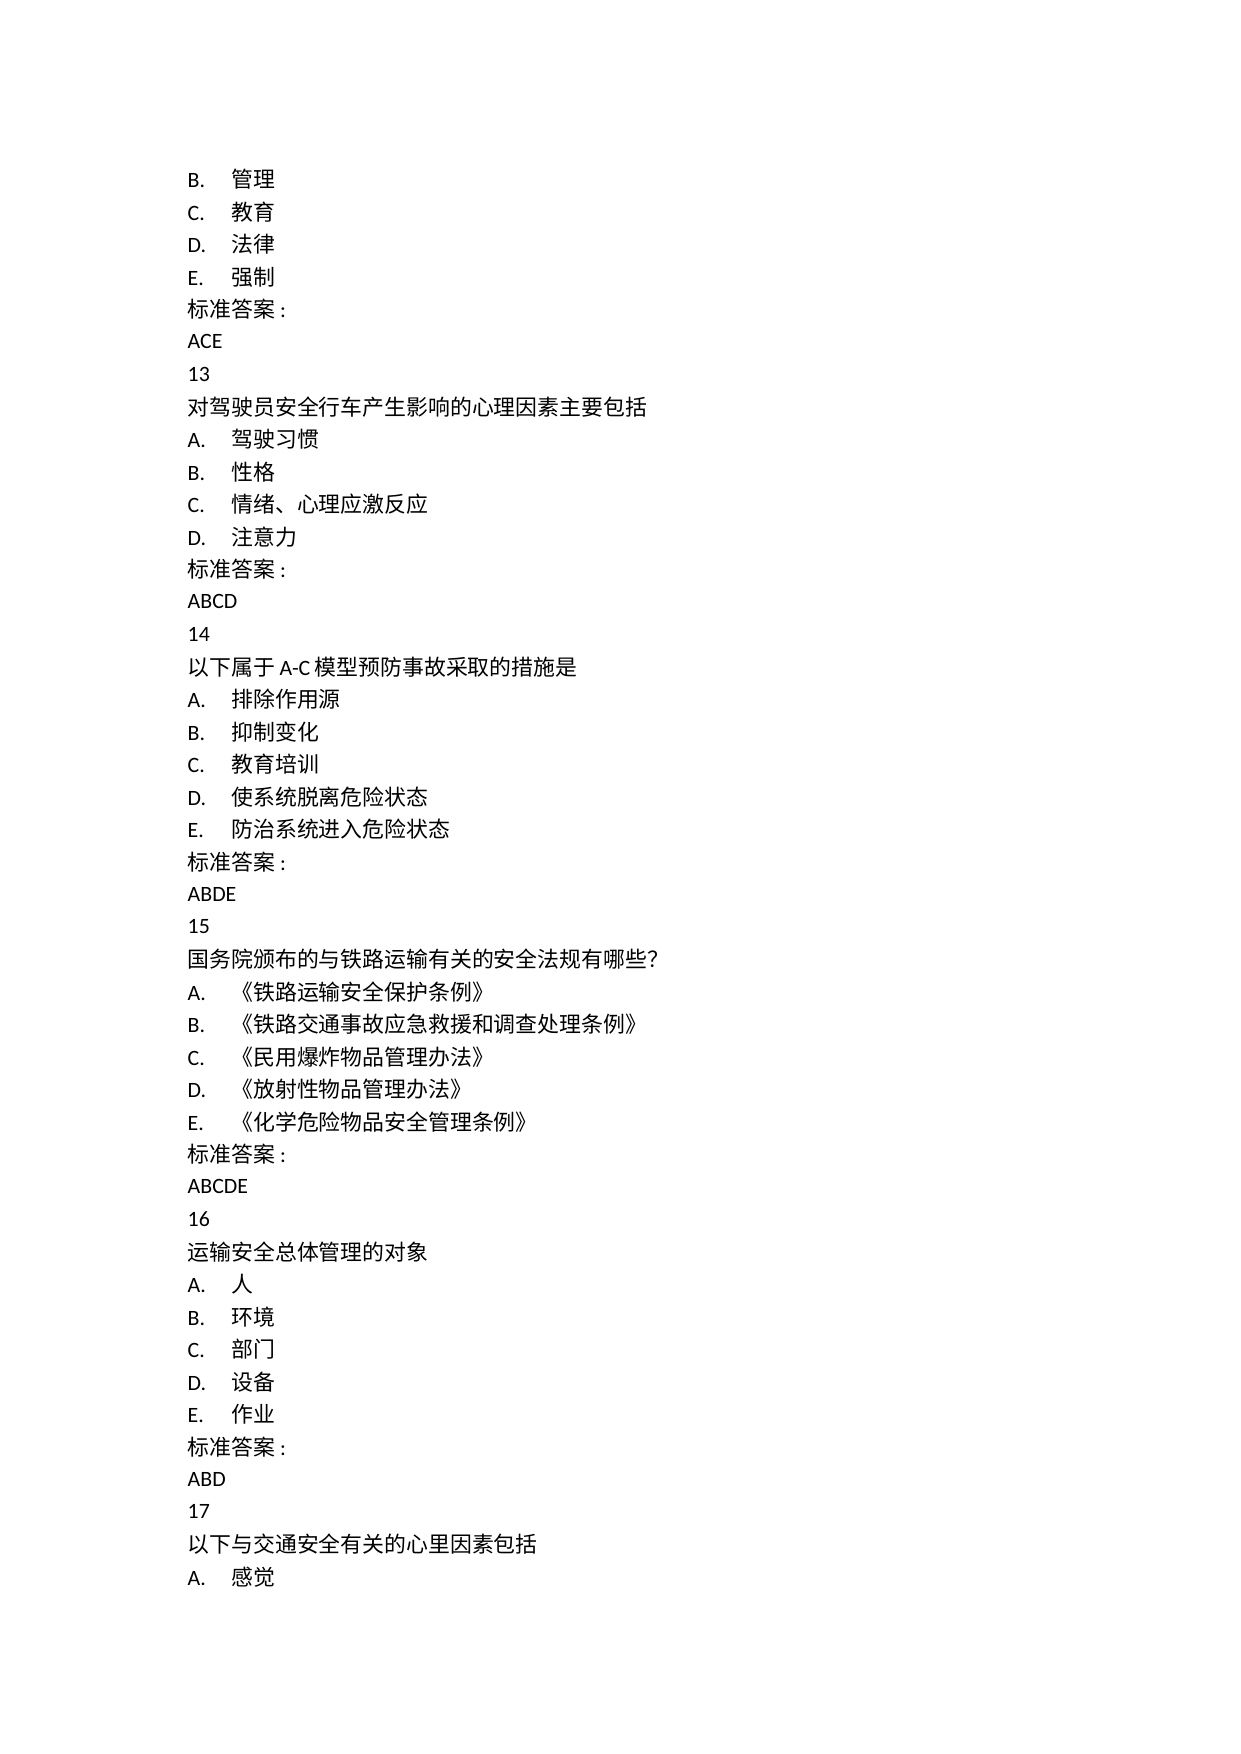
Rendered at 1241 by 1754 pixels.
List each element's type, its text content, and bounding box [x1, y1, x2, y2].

text 以下属于A-C模型预防事故采取的措施是 [187, 649, 1053, 682]
text D. 《放射性物品管理办法》 [187, 1072, 1053, 1104]
text B. 《铁路交通事故应急救援和调查处理条例》 [187, 1007, 1053, 1039]
text 标准答案 : [187, 292, 1053, 324]
text 17 [187, 1494, 1053, 1527]
text E. 《化学危险物品安全管理条例》 [187, 1104, 1053, 1137]
text ACE [187, 324, 1053, 357]
text ABDE [187, 877, 1053, 909]
text A. 人 [187, 1267, 1053, 1299]
text C. 教育 [187, 194, 1053, 227]
text C. 情绪、心理应激反应 [187, 487, 1053, 519]
text C. 教育培训 [187, 747, 1053, 779]
text A. 排除作用源 [187, 682, 1053, 714]
text C. 《民用爆炸物品管理办法》 [187, 1039, 1053, 1072]
text D. 使系统脱离危险状态 [187, 779, 1053, 812]
text B. 环境 [187, 1299, 1053, 1332]
text D. 注意力 [187, 519, 1053, 552]
text E. 强制 [187, 259, 1053, 292]
text ABCD [187, 584, 1053, 617]
text 15 [187, 909, 1053, 942]
text 国务院颁布的与铁路运输有关的安全法规有哪些？ [187, 942, 1053, 974]
text E. 作业 [187, 1397, 1053, 1429]
text 标准答案 : [187, 844, 1053, 877]
text D. 法律 [187, 227, 1053, 259]
text A. 感觉 [187, 1559, 1053, 1592]
text 标准答案 : [187, 1429, 1053, 1462]
text 14 [187, 617, 1053, 649]
text 以下与交通安全有关的心里因素包括 [187, 1527, 1053, 1559]
text 13 [187, 357, 1053, 389]
text E. 防治系统进入危险状态 [187, 812, 1053, 844]
text ABD [187, 1462, 1053, 1494]
text C. 部门 [187, 1332, 1053, 1364]
text ABCDE [187, 1169, 1053, 1202]
text A. 《铁路运输安全保护条例》 [187, 974, 1053, 1007]
text 16 [187, 1202, 1053, 1234]
text B. 抑制变化 [187, 714, 1053, 747]
text B. 管理 [187, 162, 1053, 194]
text 运输安全总体管理的对象 [187, 1234, 1053, 1267]
text 对驾驶员安全行车产生影响的心理因素主要包括 [187, 389, 1053, 422]
text 标准答案 : [187, 1137, 1053, 1169]
text D. 设备 [187, 1364, 1053, 1397]
text A. 驾驶习惯 [187, 422, 1053, 454]
text 标准答案 : [187, 552, 1053, 584]
text B. 性格 [187, 454, 1053, 487]
